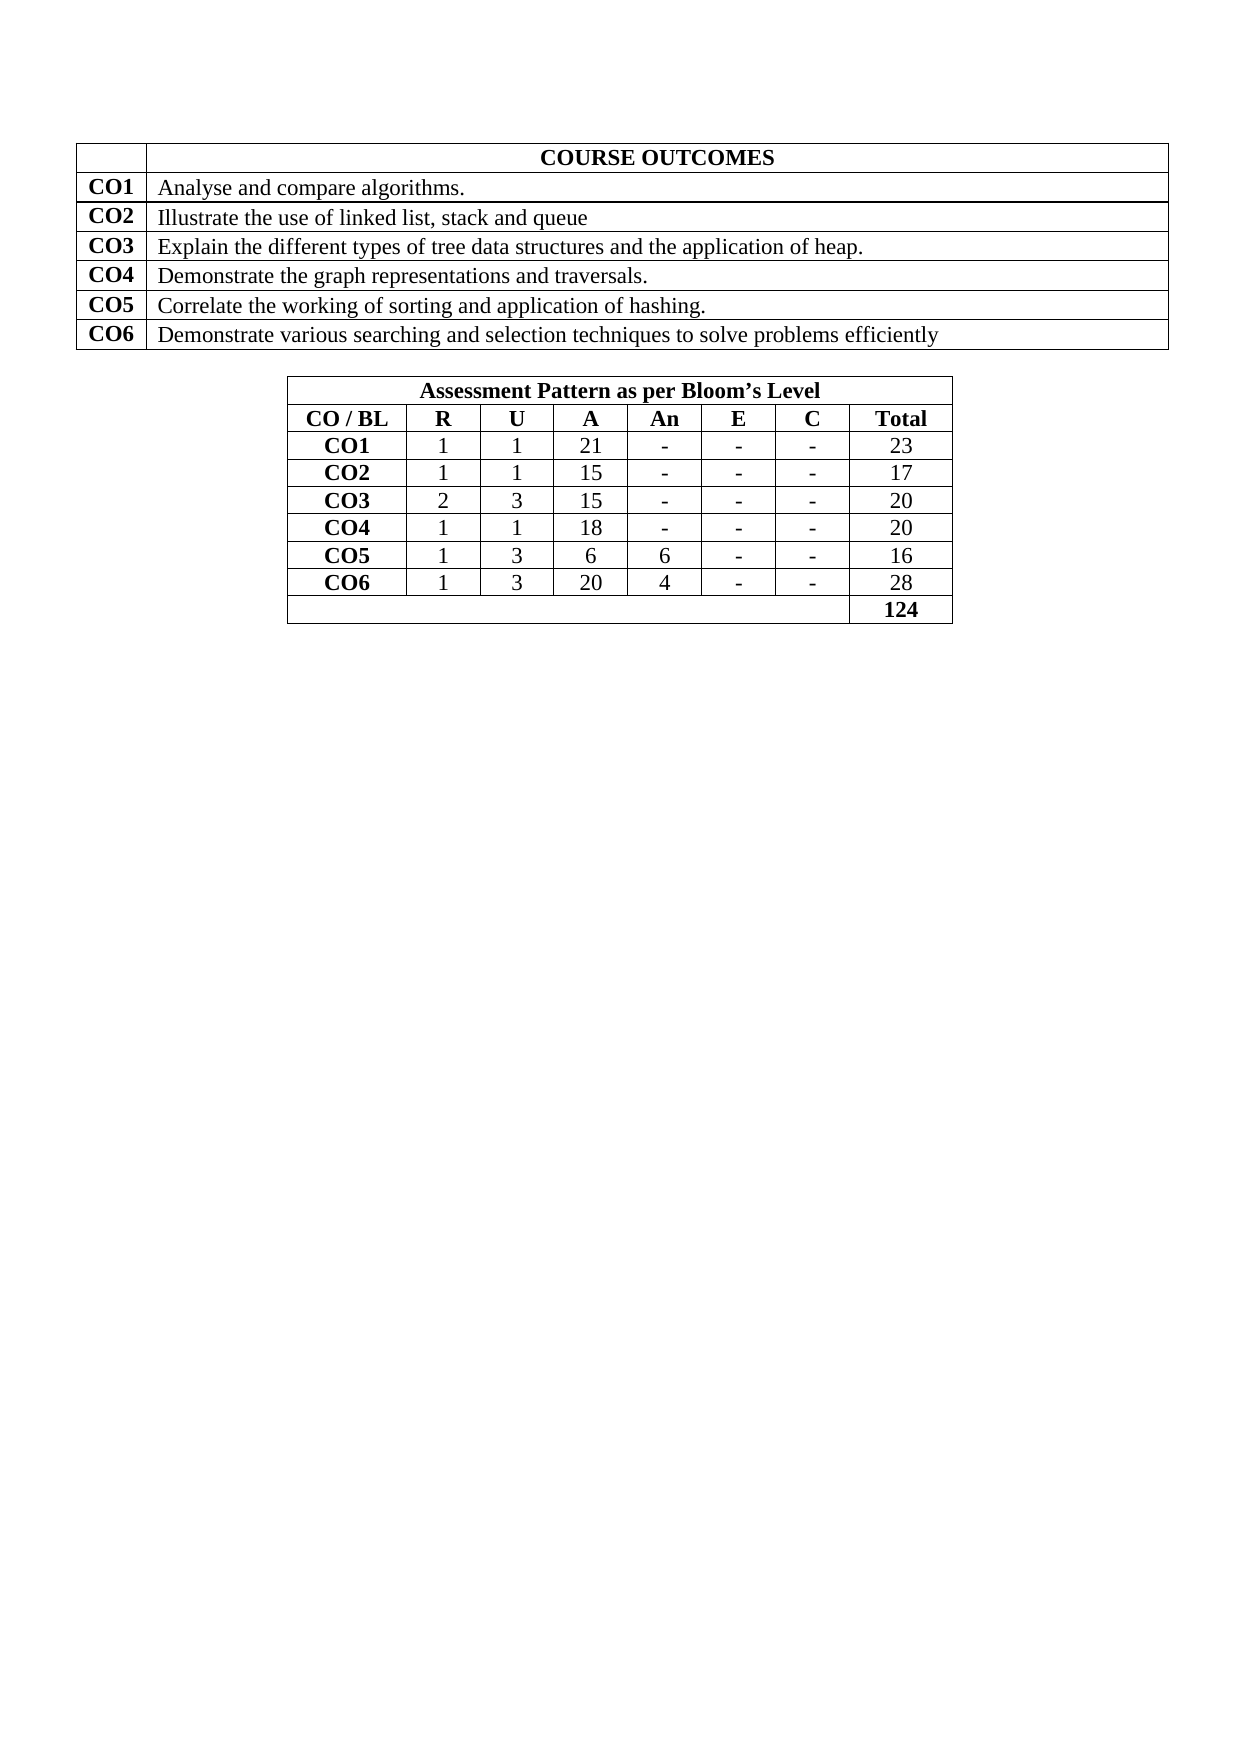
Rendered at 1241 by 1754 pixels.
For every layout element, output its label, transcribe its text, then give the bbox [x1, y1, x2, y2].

table_cell - [628, 460, 701, 486]
table_cell Demonstrate various searching and selection techniques to solve problems efficiently [147, 320, 1168, 349]
table_cell 15 [554, 460, 627, 486]
table_cell - [776, 514, 849, 541]
table_cell 124 [850, 596, 952, 623]
table_cell 20 [554, 569, 627, 595]
table_cell - [628, 432, 701, 458]
table_cell R [407, 405, 480, 431]
table_cell 1 [407, 460, 480, 486]
table_cell CO3 [77, 232, 146, 260]
table_cell 28 [850, 569, 952, 595]
table_cell 1 [407, 432, 480, 458]
table_cell CO1 [288, 432, 406, 458]
table_cell 3 [481, 542, 553, 568]
table_cell CO / BL [288, 405, 406, 431]
table_cell CO6 [77, 320, 146, 349]
table_cell Analyse and compare algorithms. [147, 173, 1168, 201]
table_cell 1 [481, 460, 553, 486]
table_cell CO2 [288, 460, 406, 486]
table_cell An [628, 405, 701, 431]
table_cell 1 [407, 569, 480, 595]
table_cell 18 [554, 514, 627, 541]
table_cell - [776, 487, 849, 513]
table_cell C [776, 405, 849, 431]
table_cell 1 [481, 432, 553, 458]
table_cell 21 [554, 432, 627, 458]
table_cell 3 [481, 569, 553, 595]
table_cell - [776, 460, 849, 486]
table_cell CO5 [288, 542, 406, 568]
table_cell Illustrate the use of linked list, stack and queue [147, 203, 1168, 231]
table_cell - [628, 487, 701, 513]
table_cell 20 [850, 514, 952, 541]
table_cell 23 [850, 432, 952, 458]
table_cell CO1 [77, 173, 146, 201]
table_cell - [702, 542, 775, 568]
table_cell 2 [407, 487, 480, 513]
table_cell Total [850, 405, 952, 431]
table_cell Demonstrate the graph representations and traversals. [147, 261, 1168, 290]
table_cell - [702, 569, 775, 595]
table_cell 6 [554, 542, 627, 568]
table_header [77, 144, 146, 172]
table_cell 1 [481, 514, 553, 541]
table_cell 15 [554, 487, 627, 513]
table_cell Explain the different types of tree data structures and the application of heap. [147, 232, 1168, 260]
table_cell 20 [850, 487, 952, 513]
table_cell - [628, 514, 701, 541]
table_header Assessment Pattern as per Bloom’s Level [288, 377, 952, 404]
table_cell E [702, 405, 775, 431]
table_cell A [554, 405, 627, 431]
table_cell - [702, 487, 775, 513]
table_cell - [776, 569, 849, 595]
table_cell 1 [407, 542, 480, 568]
table_cell 17 [850, 460, 952, 486]
table_cell CO2 [77, 203, 146, 231]
table_cell [288, 596, 849, 623]
table_cell - [702, 514, 775, 541]
table_cell 4 [628, 569, 701, 595]
table_cell - [776, 542, 849, 568]
table_cell - [702, 460, 775, 486]
table_cell 1 [407, 514, 480, 541]
table_cell 16 [850, 542, 952, 568]
table_cell 3 [481, 487, 553, 513]
table_cell Correlate the working of sorting and application of hashing. [147, 291, 1168, 319]
table_cell - [776, 432, 849, 458]
table_cell - [702, 432, 775, 458]
table_cell CO3 [288, 487, 406, 513]
table_cell CO6 [288, 569, 406, 595]
table_header COURSE OUTCOMES [147, 144, 1168, 172]
table_cell CO5 [77, 291, 146, 319]
table_cell U [481, 405, 553, 431]
table_cell CO4 [288, 514, 406, 541]
table_cell 6 [628, 542, 701, 568]
table_cell CO4 [77, 261, 146, 290]
